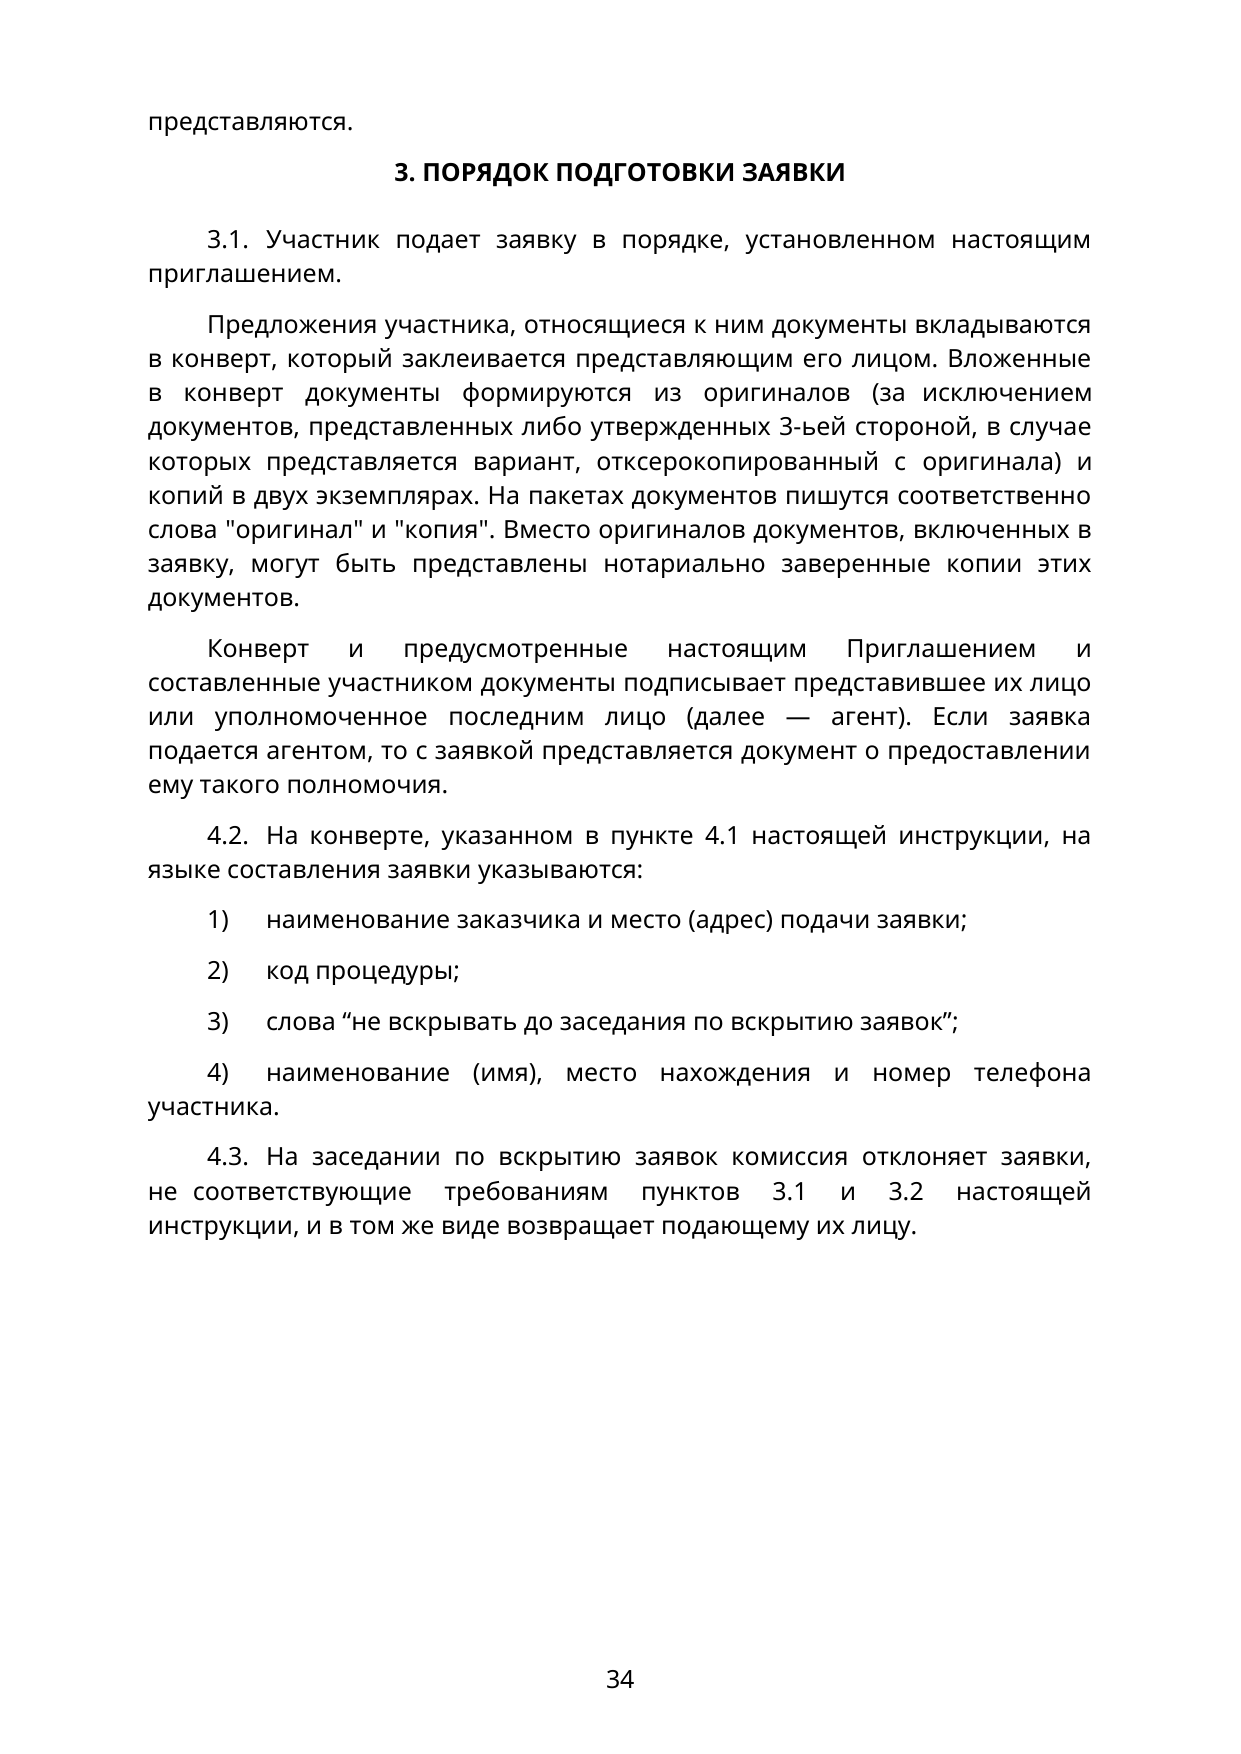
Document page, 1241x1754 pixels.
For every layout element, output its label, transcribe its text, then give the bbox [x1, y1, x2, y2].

text 1) наименование заказчика и место (адрес) подачи заявки; [148, 902, 1092, 936]
text 4.2. На конверте, указанном в пункте 4.1 настоящей инструкции, на языке составления заявки указываются: [148, 817, 1092, 885]
text Предложения участника, относящиеся к ним документы вкладываются в конверт, который заклеивается представляющим его лицом. Вложенные в конверт документы формируются из оригиналов (за исключением документов, представленных либо утвержденных 3-ьей стороной, в случае которых представляется вариант, отксерокопированный с оригинала) и копий в двух экземплярах. На пакетах документов пишутся соответственно слова "оригинал" и "копия". Вместо оригиналов документов, включенных в заявку, могут быть представлены нотариально заверенные копии этих документов. [148, 307, 1092, 614]
text 4.3. На заседании по вскрытию заявок комиссия отклоняет заявки, не соответствующие требованиям пунктов 3.1 и 3.2 настоящей инструкции, и в том же виде возвращает подающему их лицу. [148, 1139, 1092, 1241]
text 2) код процедуры; [148, 953, 1092, 987]
text 3. ПОРЯДОК ПОДГОТОВКИ ЗАЯВКИ [148, 154, 1092, 188]
text 4) наименование (имя), место нахождения и номер телефона участника. [148, 1054, 1092, 1122]
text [148, 103, 1092, 137]
text 3.1. Участник подает заявку в порядке, установленном настоящим приглашением. [148, 222, 1092, 290]
text Конверт и предусмотренные настоящим Приглашением и составленные участником документы подписывает представившее их лицо или уполномоченное последним лицо (далее — агент). Если заявка подается агентом, то с заявкой представляется документ о предоставлении ему такого полномочия. [148, 630, 1092, 801]
text 3) слова “не вскрывать до заседания по вскрытию заявок”; [148, 1003, 1092, 1038]
